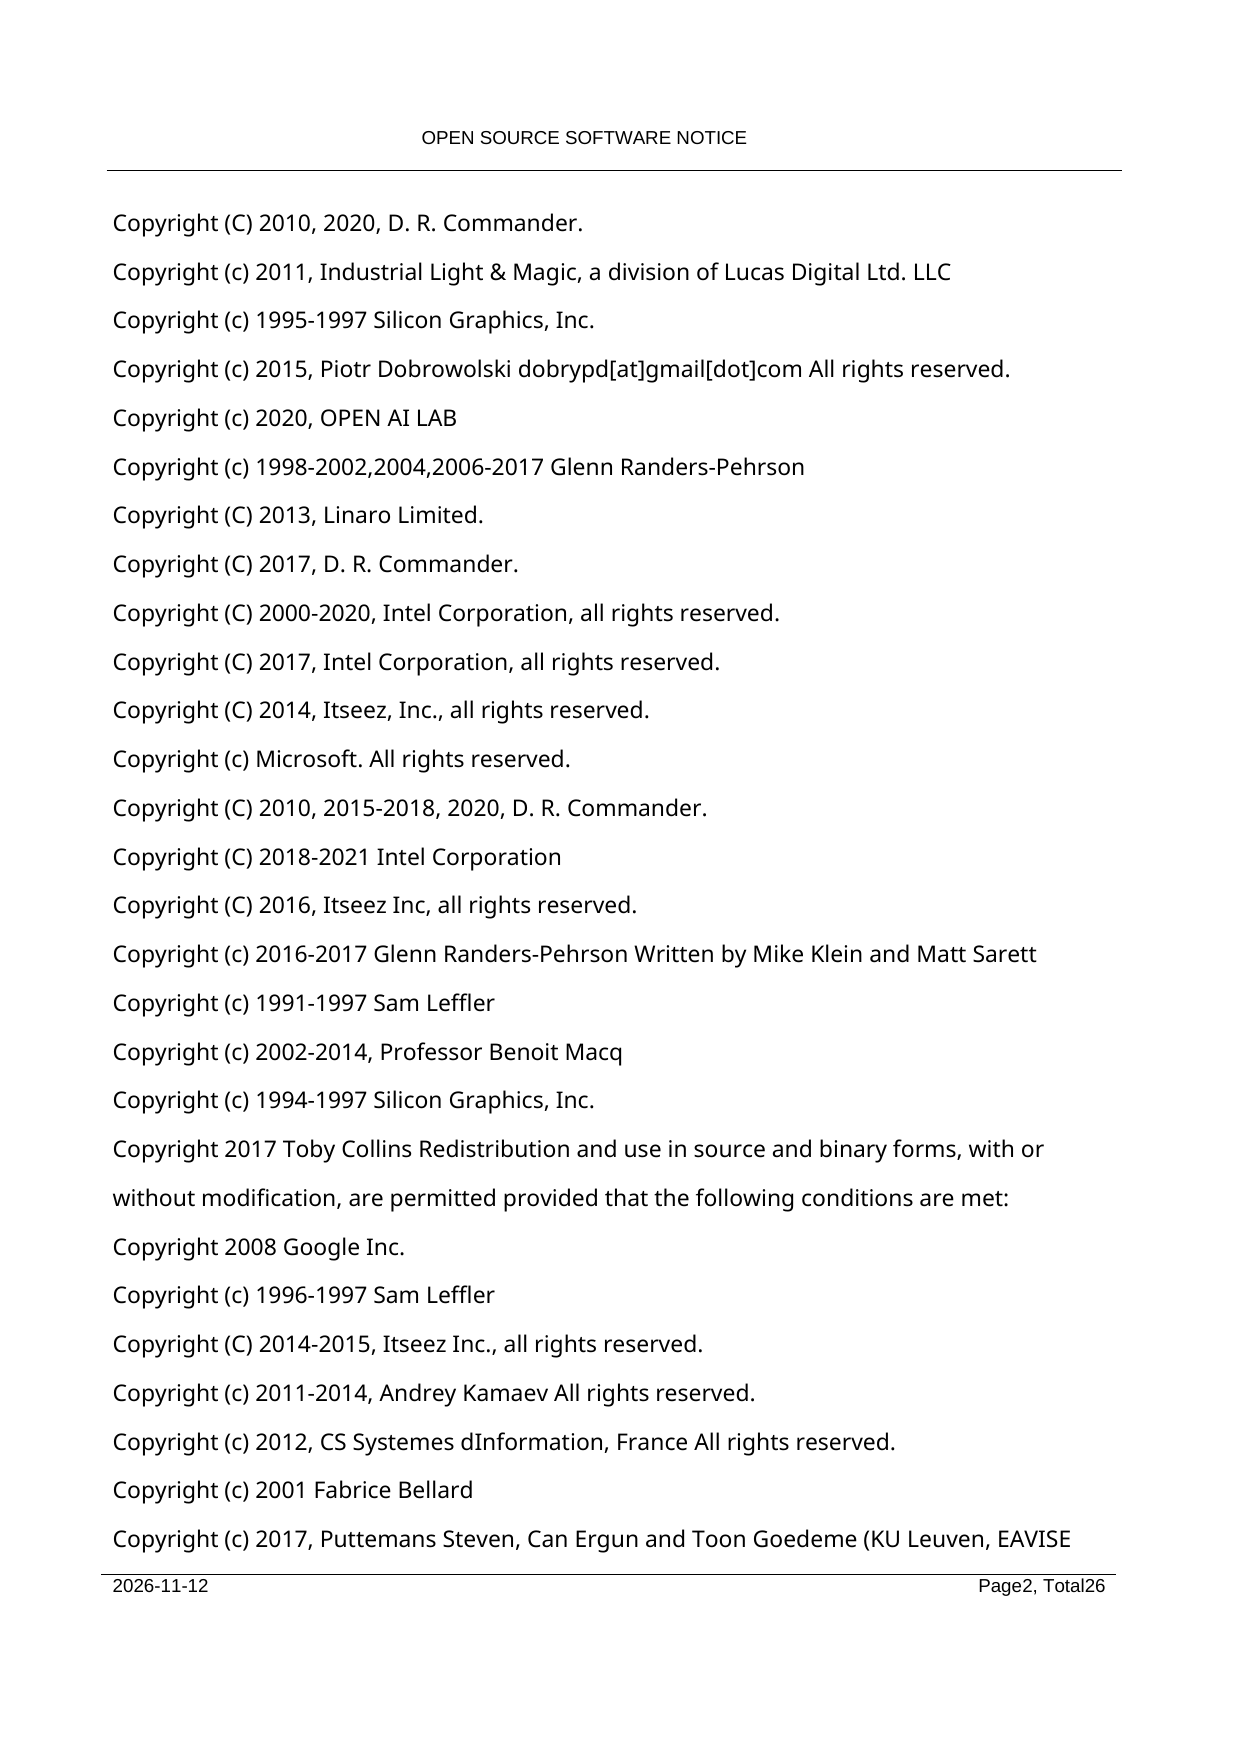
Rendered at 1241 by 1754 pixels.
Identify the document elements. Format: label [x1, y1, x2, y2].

text [112, 206, 1128, 1555]
